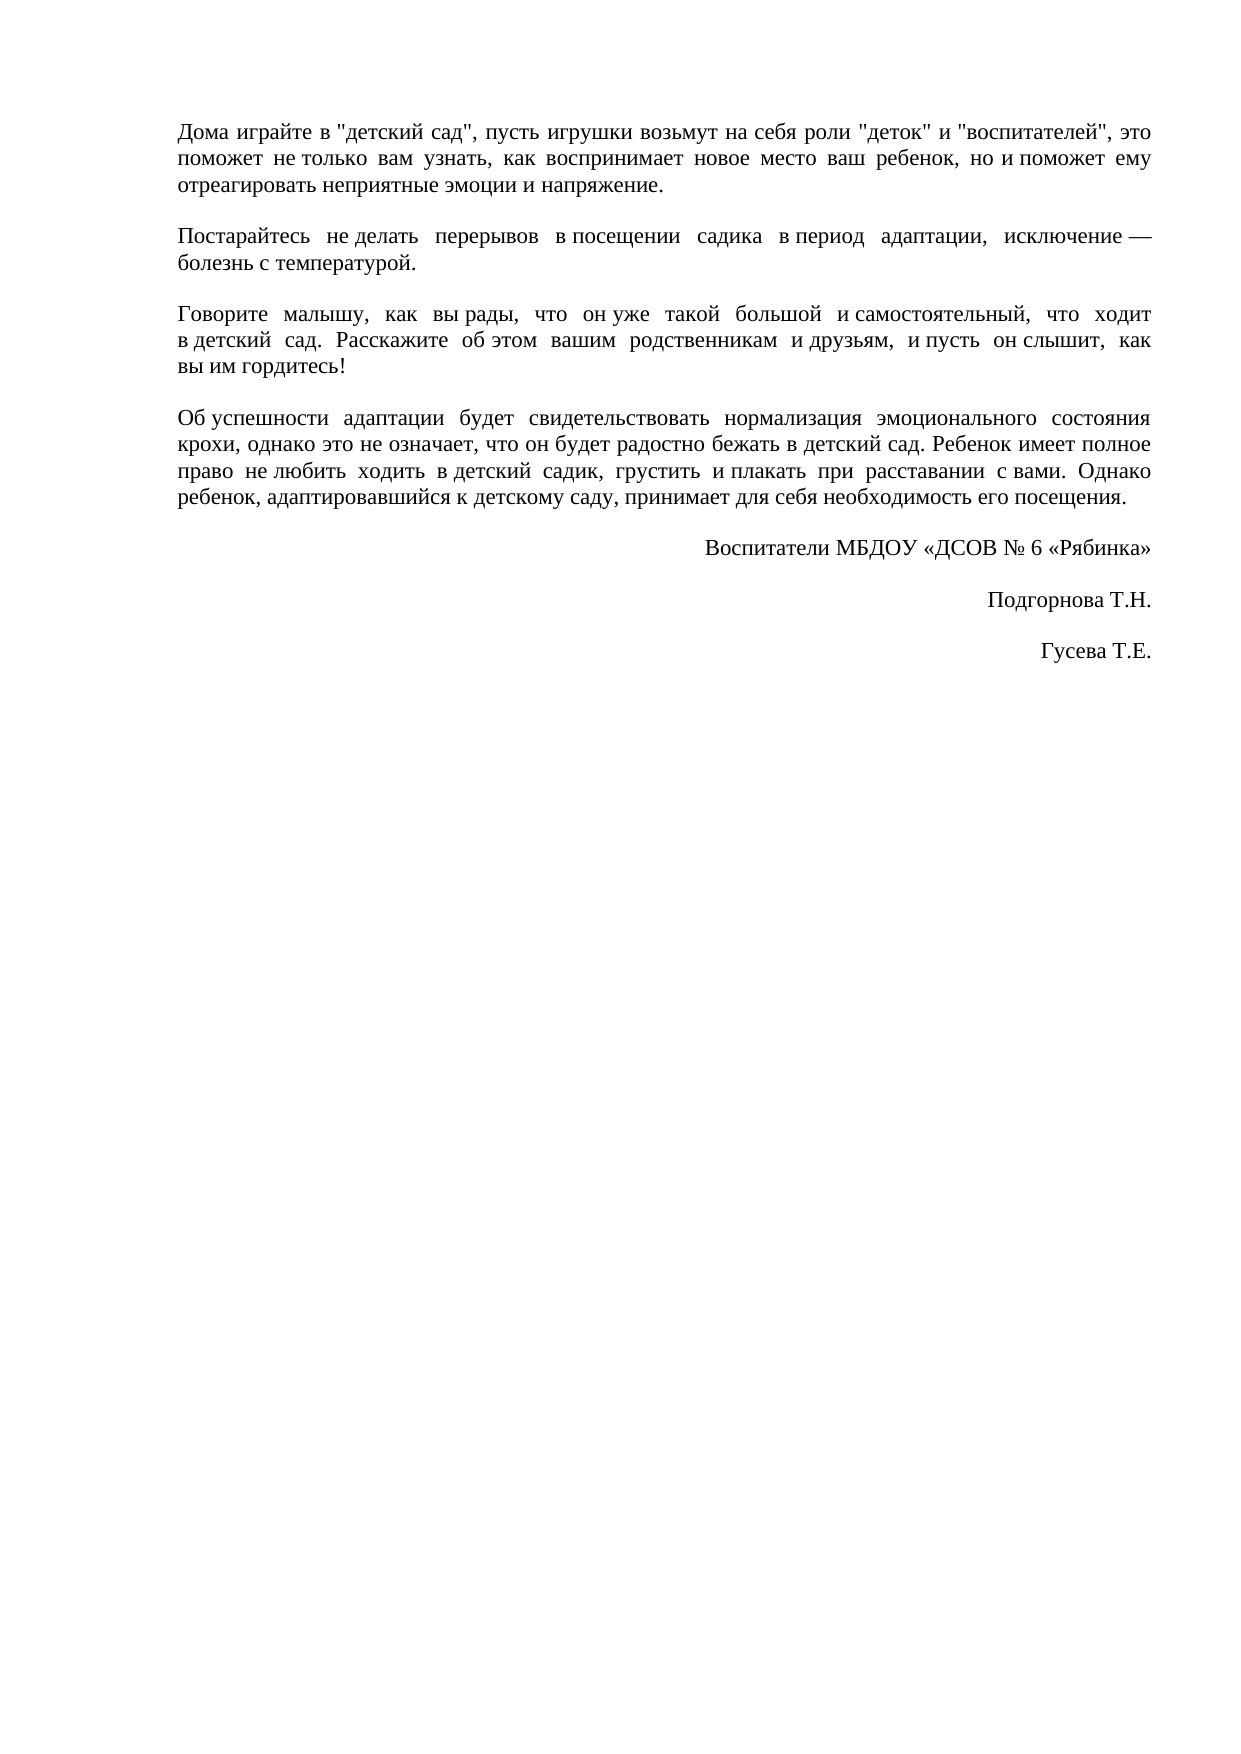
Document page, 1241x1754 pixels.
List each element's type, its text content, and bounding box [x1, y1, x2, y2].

text Постарайтесь не делать перерывов в посещении садика в период адаптации, исключение — болезнь с температурой. [177, 222, 1152, 275]
text Воспитатели МБДОУ «ДСОВ № 6 «Рябинка» [177, 534, 1152, 561]
text Дома играйте в "детский сад", пусть игрушки возьмут на себя роли "деток" и "воспитателей", это поможет не только вам узнать, как воспринимает новое место ваш ребенок, но и поможет ему отреагировать неприятные эмоции и напряжение. [177, 118, 1152, 197]
text Об успешности адаптации будет свидетельствовать нормализация эмоционального состояния крохи, однако это не означает, что он будет радостно бежать в детский сад. Ребенок имеет полное право не любить ходить в детский садик, грустить и плакать при расставании с вами. Однако ребенок, адаптировавшийся к детскому саду, принимает для себя необходимость его посещения. [177, 404, 1152, 509]
text Гусева Т.Е. [177, 637, 1152, 663]
text Говорите малышу, как вы рады, что он уже такой большой и самостоятельный, что ходит в детский сад. Расскажите об этом вашим родственникам и друзьям, и пусть он слышит, как вы им гордитесь! [177, 300, 1152, 379]
text Подгорнова Т.Н. [177, 586, 1152, 612]
